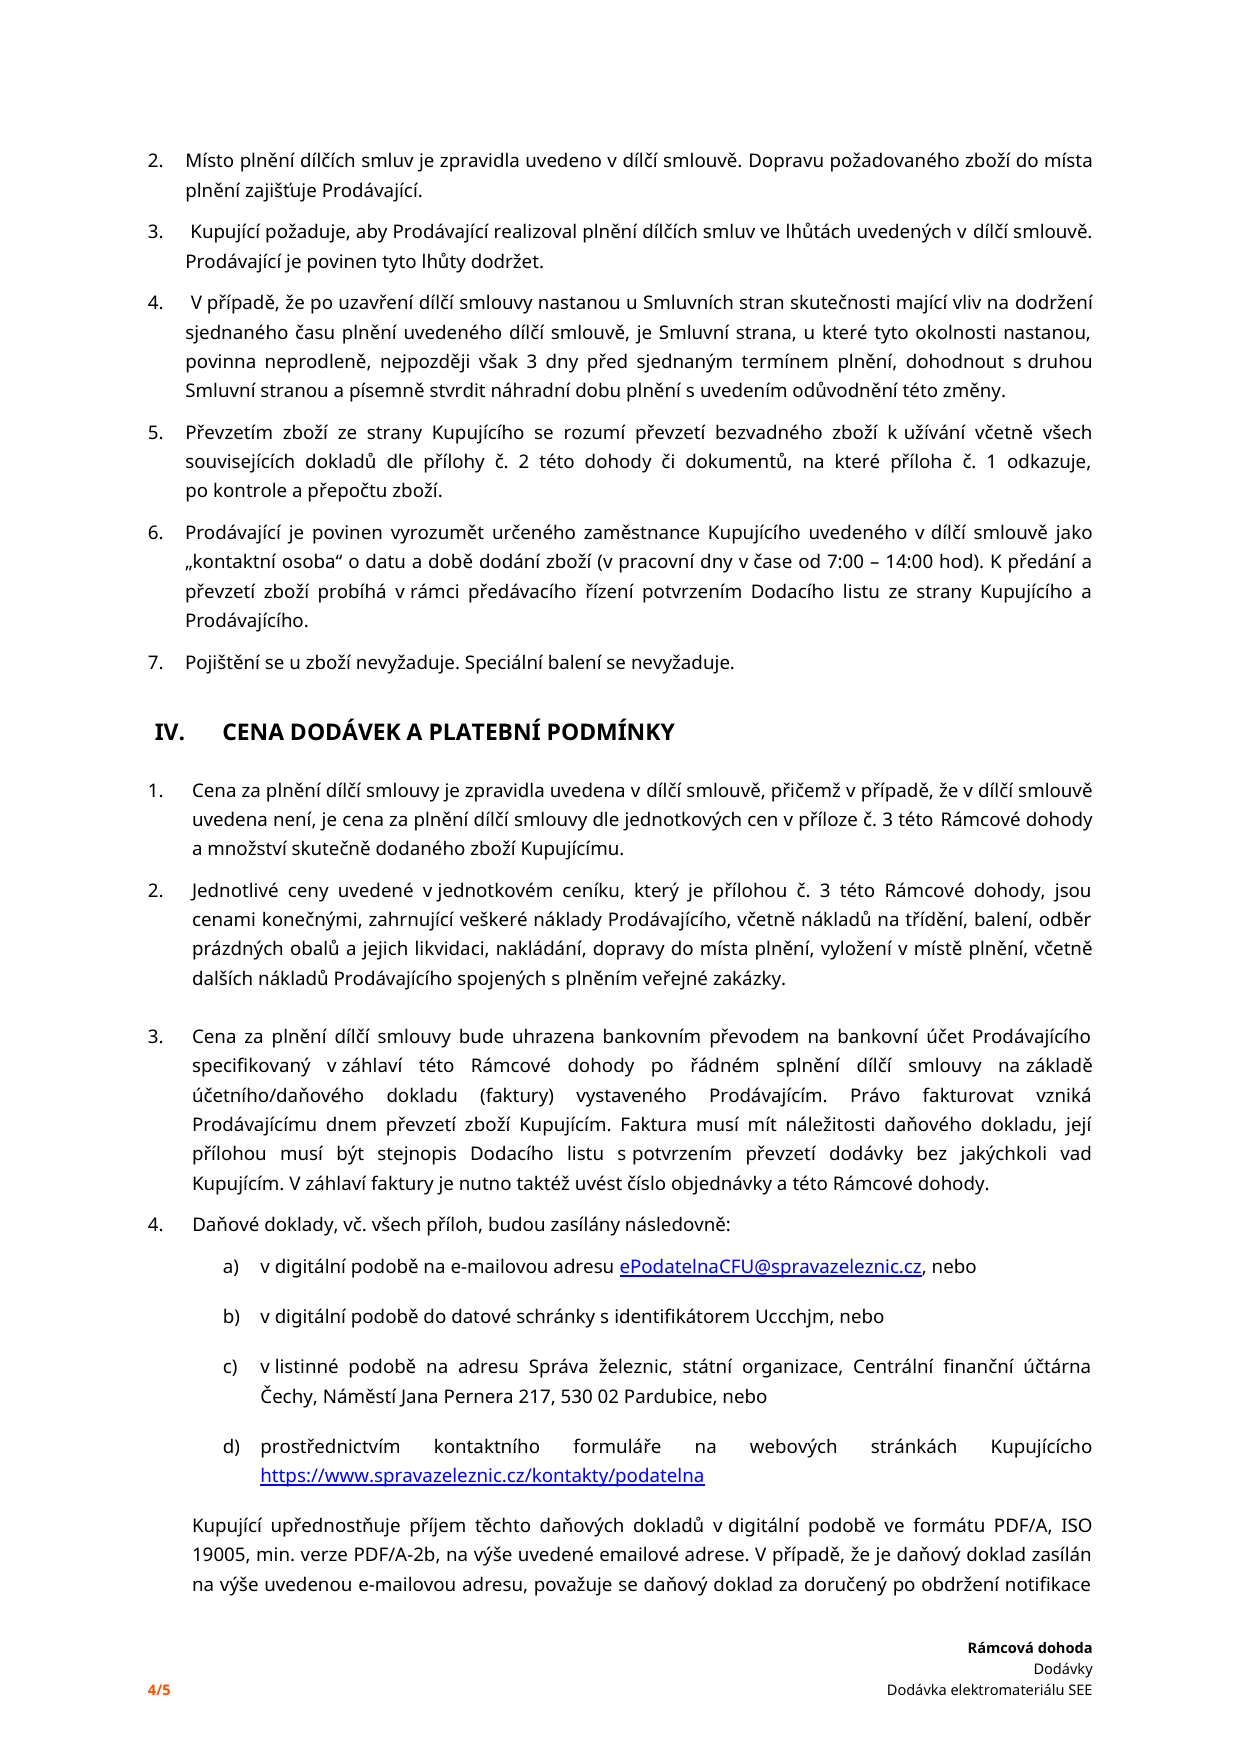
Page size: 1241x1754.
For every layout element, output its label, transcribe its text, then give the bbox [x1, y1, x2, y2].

list Cena za plnění dílčí smlouvy bude uhrazena bankovním převodem na bankovní účet Prodávajícího specifikovaný v záhlaví této Rámcové dohody po řádném splnění dílčí smlouvy na základě účetního/daňového dokladu (faktury) vystaveného Prodávajícím. Právo fakturovat vzniká Prodávajícímu dnem převzetí zboží Kupujícím. Faktura musí mít náležitosti daňového dokladu, její přílohou musí být stejnopis Dodacího listu s potvrzením převzetí dodávky bez jakýchkoli vad Kupujícím. V záhlaví faktury je nutno taktéž uvést číslo objednávky a této Rámcové dohody. [148, 1023, 1093, 1195]
list Jednotlivé ceny uvedené v jednotkovém ceníku, který je přílohou č. 3 této Rámcové dohody, jsou cenami konečnými, zahrnující veškeré náklady Prodávajícího, včetně nákladů na třídění, balení, odběr prázdných obalů a jejich likvidaci, nakládání, dopravy do místa plnění, vyložení v místě plnění, včetně dalších nákladů Prodávajícího spojených s plněním veřejné zakázky. [148, 877, 1093, 991]
list v digitální podobě na e-mailovou adresu ePodatelnaCFU@spravazeleznic.cz, nebo [223, 1253, 1093, 1279]
list v listinné podobě na adresu Správa železnic, státní organizace, Centrální finanční účtárna Čechy, Náměstí Jana Pernera 217, 530 02 Pardubice, nebo [223, 1354, 1093, 1408]
list Místo plnění dílčích smluv je zpravidla uvedeno v dílčí smlouvě. Dopravu požadovaného zboží do místa plnění zajišťuje Prodávající. [148, 148, 1093, 202]
subtitle Prodávající je povinen vyrozumět určeného zaměstnance Kupujícího uvedeného v dílčí smlouvě jako „kontaktní osoba“ o datu a době dodání zboží (v pracovní dny v čase od 7:00 – 14:00 hod). K předání a převzetí zboží probíhá v rámci předávacího řízení potvrzením Dodacího listu ze strany Kupujícího a Prodávajícího. [148, 519, 1093, 633]
list v digitální podobě do datové schránky s identifikátorem Uccchjm, nebo [223, 1303, 1093, 1329]
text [192, 1512, 1093, 1596]
list prostřednictvím kontaktního formuláře na webových stránkách Kupujícícho https://www.spravazeleznic.cz/kontakty/podatelna [223, 1433, 1093, 1488]
list CENA DODÁVEK A PLATEBNÍ PODMÍNKY [185, 716, 1093, 747]
list Kupující požaduje, aby Prodávající realizoval plnění dílčích smluv ve lhůtách uvedených v dílčí smlouvě. Prodávající je povinen tyto lhůty dodržet. [148, 219, 1093, 273]
subtitle Cena za plnění dílčí smlouvy je zpravidla uvedena v dílčí smlouvě, přičemž v případě, že v dílčí smlouvě uvedena není, je cena za plnění dílčí smlouvy dle jednotkových cen v příloze č. 3 této Rámcové dohody a množství skutečně dodaného zboží Kupujícímu. [148, 777, 1093, 861]
list Převzetím zboží ze strany Kupujícího se rozumí převzetí bezvadného zboží k užívání včetně všech souvisejících dokladů dle přílohy č. 2 této dohody či dokumentů, na které příloha č. 1 odkazuje, po kontrole a přepočtu zboží. [148, 419, 1093, 503]
list V případě, že po uzavření dílčí smlouvy nastanou u Smluvních stran skutečnosti mající vliv na dodržení sjednaného času plnění uvedeného dílčí smlouvě, je Smluvní strana, u které tyto okolnosti nastanou, povinna neprodleně, nejpozději však 3 dny před sjednaným termínem plnění, dohodnout s druhou Smluvní stranou a písemně stvrdit náhradní dobu plnění s uvedením odůvodnění této změny. [148, 290, 1093, 403]
subtitle Pojištění se u zboží nevyžaduje. Speciální balení se nevyžaduje. [148, 649, 1093, 675]
subtitle Daňové doklady, vč. všech příloh, budou zasílány následovně: [148, 1212, 1093, 1237]
